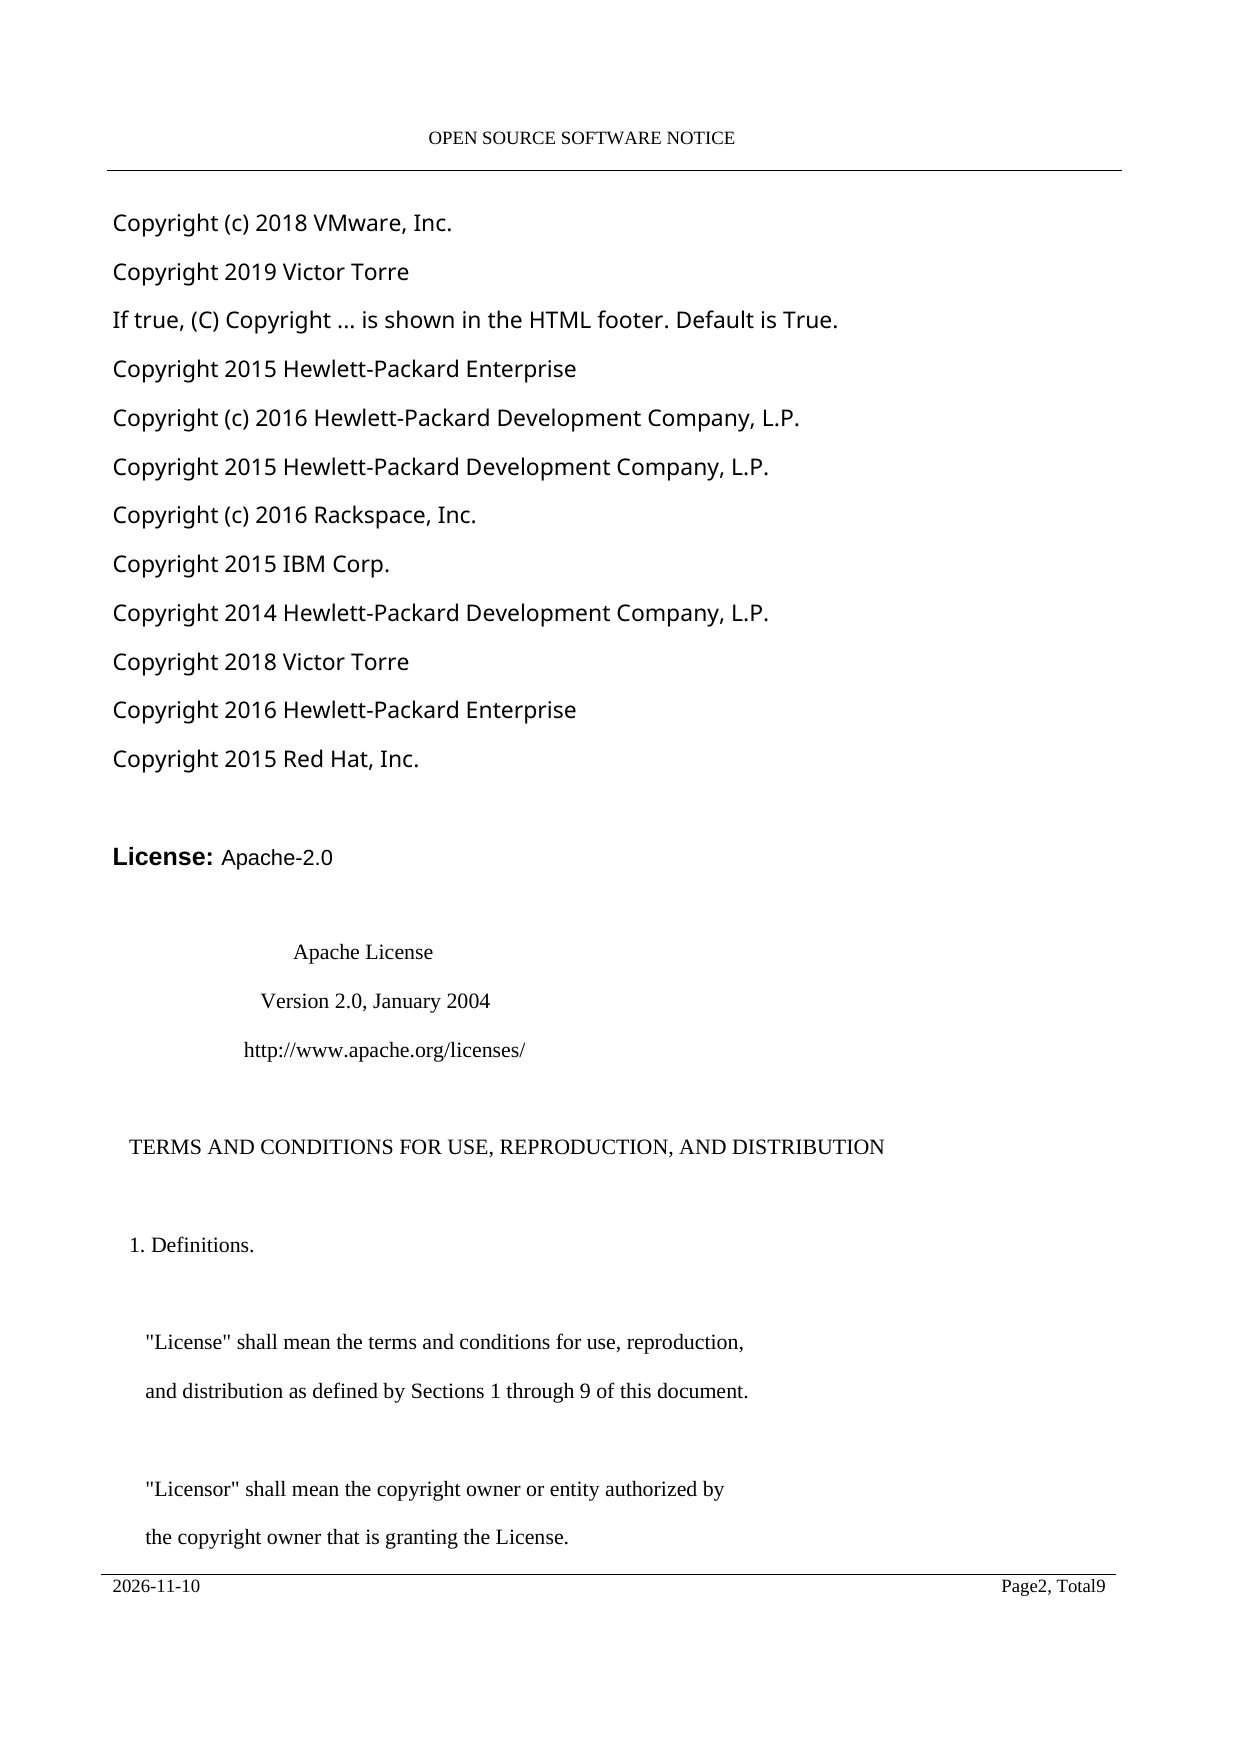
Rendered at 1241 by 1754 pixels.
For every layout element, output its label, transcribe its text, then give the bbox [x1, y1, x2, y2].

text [112, 887, 1128, 1553]
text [112, 206, 1128, 824]
text License: Apache-2.0 [112, 840, 1128, 873]
